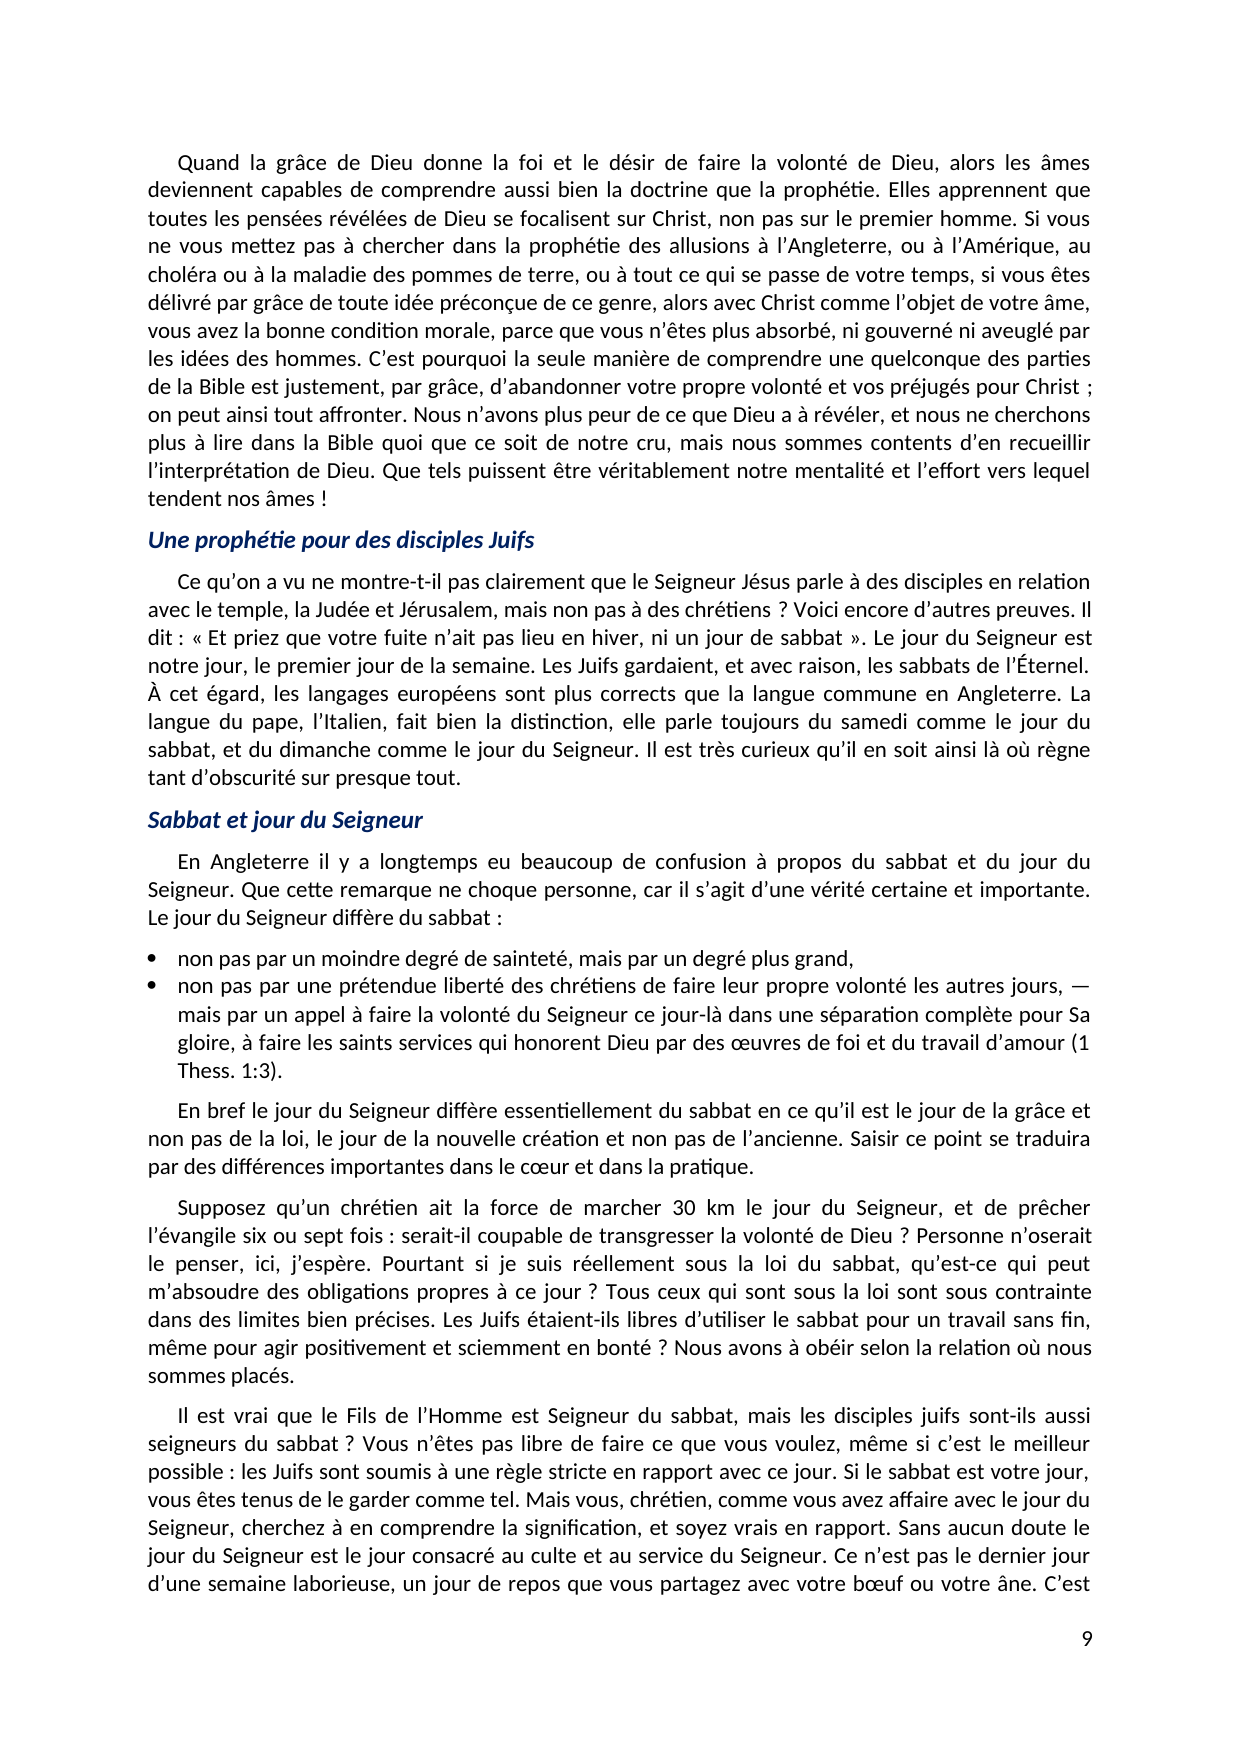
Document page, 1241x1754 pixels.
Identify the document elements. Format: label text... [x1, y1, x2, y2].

text En Angleterre il y a longtemps eu beaucoup de confusion à propos du sabbat et du jour du Seigneur. Que cette remarque ne choque personne, car il s’agit d’une vérité certaine et importante. Le jour du Seigneur diffère du sabbat : [148, 847, 1093, 931]
subtitle Sabbat et jour du Seigneur [148, 804, 1093, 834]
text Ce qu’on a vu ne montre-t-il pas clairement que le Seigneur Jésus parle à des disciples en relation avec le temple, la Judée et Jérusalem, mais non pas à des chrétiens ? Voici encore d’autres preuves. Il dit : « Et priez que votre fuite n’ait pas lieu en hiver, ni un jour de sabbat ». Le jour du Seigneur est notre jour, le premier jour de la semaine. Les Juifs gardaient, et avec raison, les sabbats de l’Éternel. À cet égard, les langages européens sont plus corrects que la langue commune en Angleterre. La langue du pape, l’Italien, fait bien la distinction, elle parle toujours du samedi comme le jour du sabbat, et du dimanche comme le jour du Seigneur. Il est très curieux qu’il en soit ainsi là où règne tant d’obscurité sur presque tout. [148, 567, 1093, 792]
text En bref le jour du Seigneur diffère essentiellement du sabbat en ce qu’il est le jour de la grâce et non pas de la loi, le jour de la nouvelle création et non pas de l’ancienne. Saisir ce point se traduira par des différences importantes dans le cœur et dans la pratique. [148, 1096, 1093, 1180]
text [148, 1401, 1093, 1598]
text Quand la grâce de Dieu donne la foi et le désir de faire la volonté de Dieu, alors les âmes deviennent capables de comprendre aussi bien la doctrine que la prophétie. Elles apprennent que toutes les pensées révélées de Dieu se focalisent sur Christ, non pas sur le premier homme. Si vous ne vous mettez pas à chercher dans la prophétie des allusions à l’Angleterre, ou à l’Amérique, au choléra ou à la maladie des pommes de terre, ou à tout ce qui se passe de votre temps, si vous êtes délivré par grâce de toute idée préconçue de ce genre, alors avec Christ comme l’objet de votre âme, vous avez la bonne condition morale, parce que vous n’êtes plus absorbé, ni gouverné ni aveuglé par les idées des hommes. C’est pourquoi la seule manière de comprendre une quelconque des parties de la Bible est justement, par grâce, d’abandonner votre propre volonté et vos préjugés pour Christ ; on peut ainsi tout affronter. Nous n’avons plus peur de ce que Dieu a à révéler, et nous ne cherchons plus à lire dans la Bible quoi que ce soit de notre cru, mais nous sommes contents d’en recueillir l’interprétation de Dieu. Que tels puissent être véritablement notre mentalité et l’effort vers lequel tendent nos âmes ! [148, 148, 1093, 512]
list non pas par une prétendue liberté des chrétiens de faire leur propre volonté les autres jours, — mais par un appel à faire la volonté du Seigneur ce jour-là dans une séparation complète pour Sa gloire, à faire les saints services qui honorent Dieu par des œuvres de foi et du travail d’amour (1 Thess. 1:3). [148, 972, 1093, 1084]
subtitle Une prophétie pour des disciples Juifs [148, 524, 1093, 555]
list non pas par un moindre degré de sainteté, mais par un degré plus grand, [148, 944, 1093, 972]
text Supposez qu’un chrétien ait la force de marcher 30 km le jour du Seigneur, et de prêcher l’évangile six ou sept fois : serait-il coupable de transgresser la volonté de Dieu ? Personne n’oserait le penser, ici, j’espère. Pourtant si je suis réellement sous la loi du sabbat, qu’est-ce qui peut m’absoudre des obligations propres à ce jour ? Tous ceux qui sont sous la loi sont sous contrainte dans des limites bien précises. Les Juifs étaient-ils libres d’utiliser le sabbat pour un travail sans fin, même pour agir positivement et sciemment en bonté ? Nous avons à obéir selon la relation où nous sommes placés. [148, 1193, 1093, 1389]
